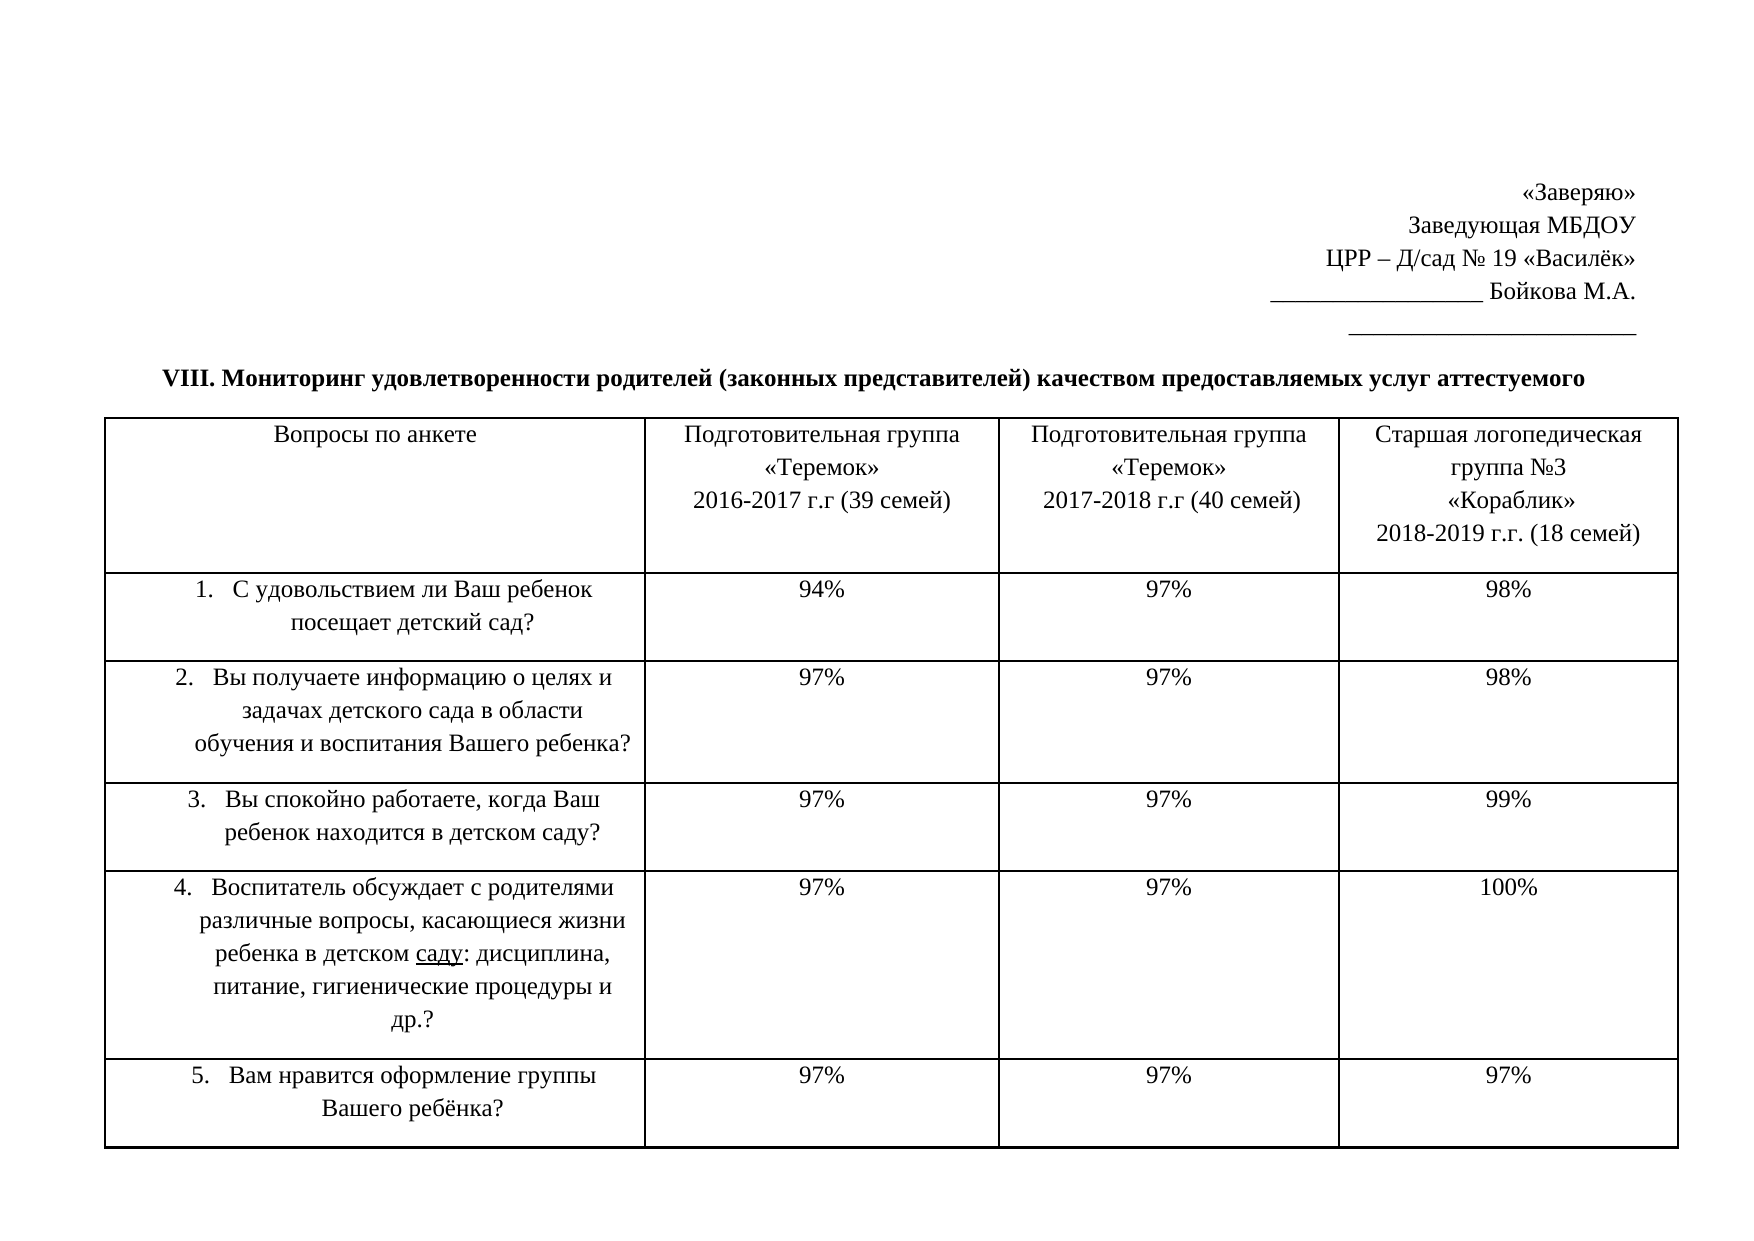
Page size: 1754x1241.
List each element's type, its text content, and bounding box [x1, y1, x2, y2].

table_cell 97% [1000, 662, 1338, 782]
table_cell 97% [646, 872, 998, 1058]
table_cell Вы получаете информацию о целях и задачах детского сада в области обучения и воспитания Вашего ребенка? [106, 662, 644, 782]
table_cell 94% [646, 574, 998, 660]
table_cell 98% [1340, 662, 1677, 782]
table_cell 97% [1340, 1060, 1677, 1146]
table_cell Воспитатель обсуждает с родителями различные вопросы, касающиеся жизни ребенка в детском саду: дисциплина, питание, гигиенические процедуры и др.? [106, 872, 644, 1058]
table_cell 97% [646, 784, 998, 870]
text «Заверяю» Заведующая МБДОУ ЦРР – Д/сад № 19 «Василёк» _________________ Бойкова М.А. _______________________ [118, 177, 1636, 338]
table_cell 98% [1340, 574, 1677, 660]
text VIII. Мониторинг удовлетворенности родителей (законных представителей) качеством предоставляемых услуг аттестуемого [118, 363, 1636, 392]
table_cell 97% [1000, 784, 1338, 870]
table_cell 97% [646, 1060, 998, 1146]
table_header Подготовительная группа «Теремок» 2017-2018 г.г (40 семей) [1000, 419, 1338, 572]
table_cell Вам нравится оформление группы Вашего ребёнка? [106, 1060, 644, 1146]
table_cell 97% [646, 662, 998, 782]
table_header Подготовительная группа «Теремок» 2016-2017 г.г (39 семей) [646, 419, 998, 572]
table_cell С удовольствием ли Ваш ребенок посещает детский сад? [106, 574, 644, 660]
table_cell 97% [1000, 574, 1338, 660]
table_header Старшая логопедическая группа №3 «Кораблик» 2018-2019 г.г. (18 семей) [1340, 419, 1677, 572]
table_header Вопросы по анкете [106, 419, 644, 572]
table_cell 100% [1340, 872, 1677, 1058]
table_cell 99% [1340, 784, 1677, 870]
table_cell Вы спокойно работаете, когда Ваш ребенок находится в детском саду? [106, 784, 644, 870]
table_cell 97% [1000, 1060, 1338, 1146]
table_cell 97% [1000, 872, 1338, 1058]
